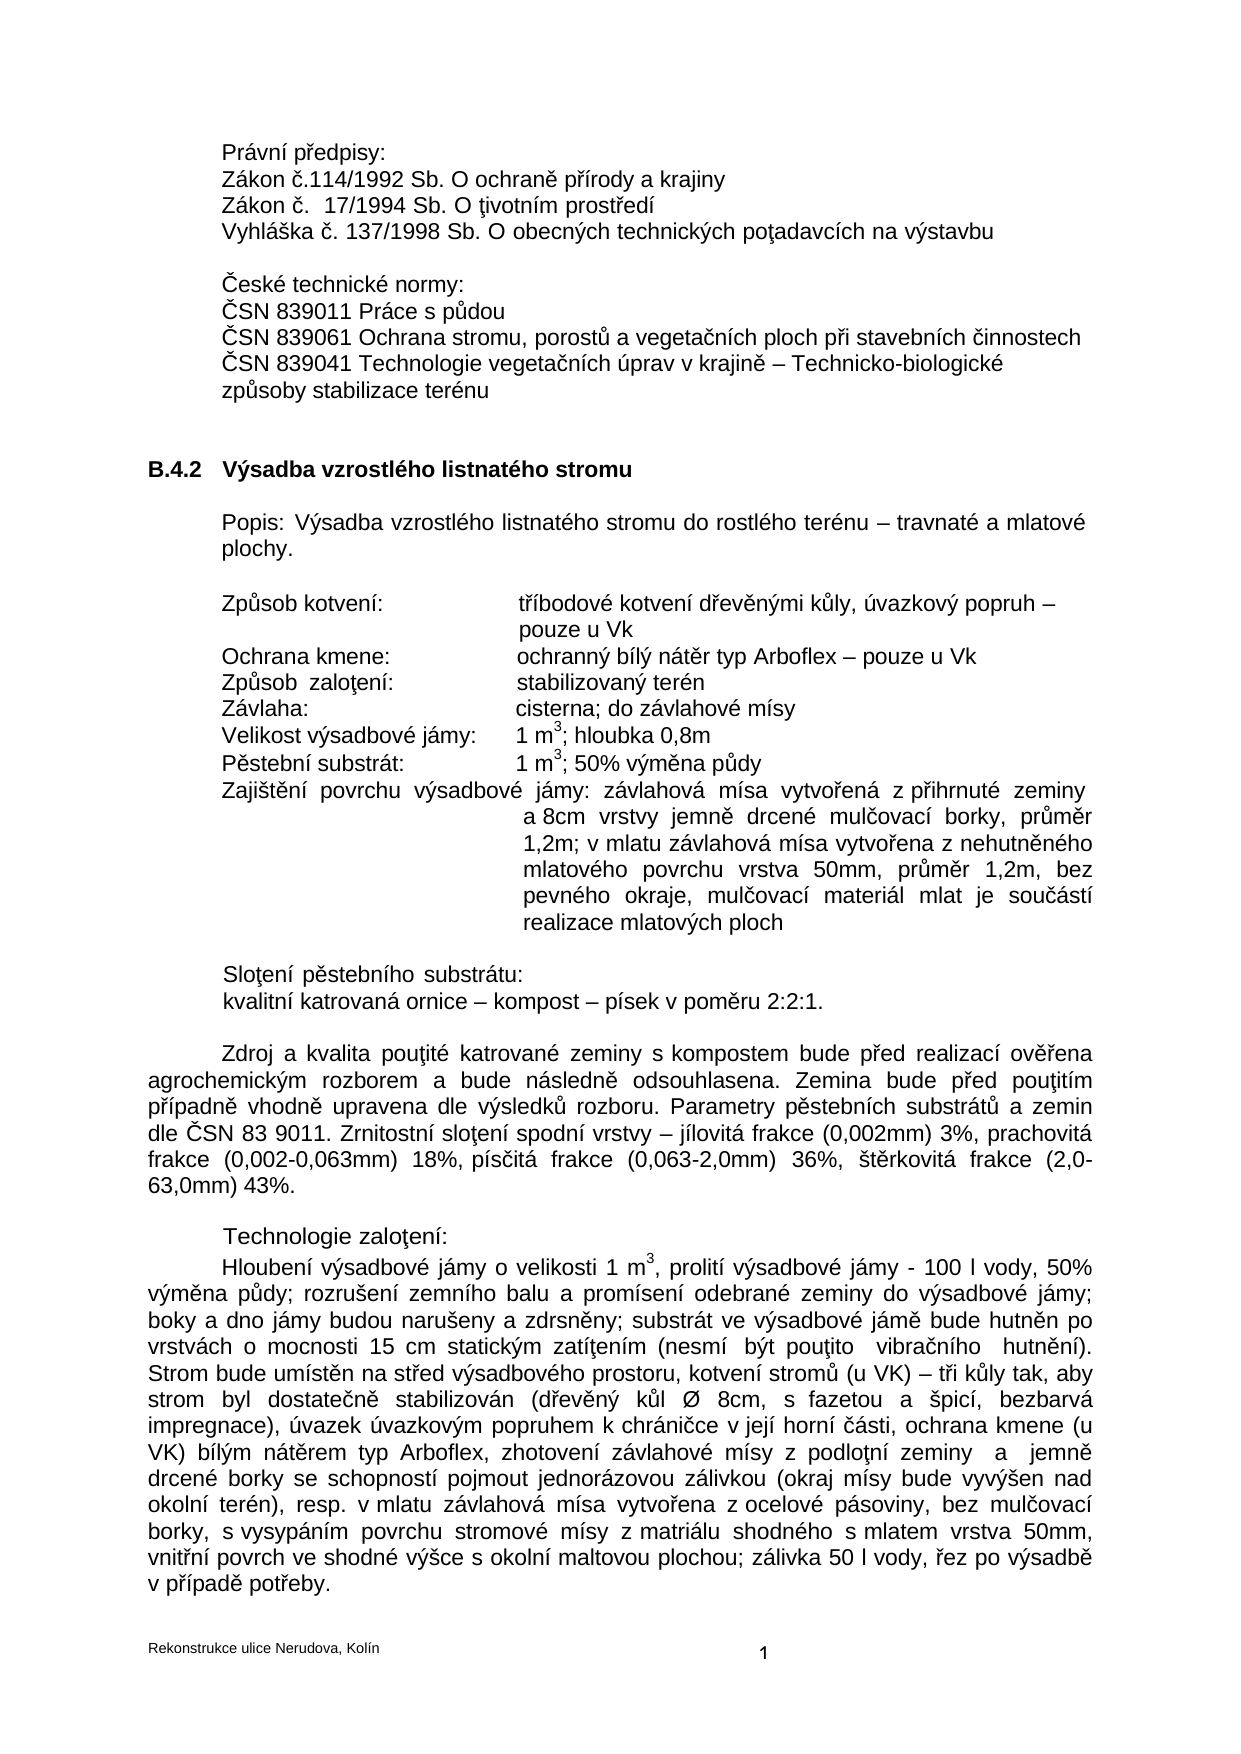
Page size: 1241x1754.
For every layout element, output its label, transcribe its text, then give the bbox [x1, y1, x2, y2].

text Hloubení výsadbové jámy o velikosti 1 m3, prolití výsadbové jámy - 100 l vody, 50% výměna půdy; rozrušení zemního balu a promísení odebrané zeminy do výsadbové jámy; boky a dno jámy budou narušeny a zdrsněny; substrát ve výsadbové jámě bude hutněn po vrstvách o mocnosti 15 cm statickým zatíţením (nesmí být pouţito vibračního hutnění). Strom bude umístěn na střed výsadbového prostoru, kotvení stromů (u VK) – tři kůly tak, aby strom byl dostatečně stabilizován (dřevěný kůl Ø 8cm, s fazetou a špicí, bezbarvá impregnace), úvazek úvazkovým popruhem k chráničce v její horní části, ochrana kmene (u VK) bílým nátěrem typ Arboflex, zhotovení závlahové mísy z podloţní zeminy a jemně drcené borky se schopností pojmout jednorázovou zálivkou (okraj mísy bude vyvýšen nad okolní terén), resp. v mlatu závlahová mísa vytvořena z ocelové pásoviny, bez mulčovací borky, s vysypáním povrchu stromové mísy z matriálu shodného s mlatem vrstva 50mm, vnitřní povrch ve shodné výšce s okolní maltovou plochou; zálivka 50 l vody, řez po výsadbě v případě potřeby. [148, 1250, 1093, 1597]
text pouze u Vk [135, 616, 1016, 643]
text Popis: Výsadba vzrostlého listnatého stromu do rostlého terénu – travnaté a mlatové plochy. [221, 508, 1105, 561]
text a 8cm vrstvy jemně drcené mulčovací borky, průměr 1,2m; v mlatu závlahová mísa vytvořena z nehutněného mlatového povrchu vrstva 50mm, průměr 1,2m, bez pevného okraje, mulčovací materiál mlat je součástí realizace mlatových ploch [523, 803, 1093, 935]
text České technické normy: ČSN 839011 Práce s půdou [221, 271, 510, 324]
text Právní předpisy: [221, 139, 1105, 166]
text Vyhláška č. 137/1998 Sb. O obecných technických poţadavcích na výstavbu [221, 219, 1105, 245]
text Zdroj a kvalita pouţité katrované zeminy s kompostem bude před realizací ověřena agrochemickým rozborem a bude následně odsouhlasena. Zemina bude před pouţitím případně vhodně upravena dle výsledků rozboru. Parametry pěstebních substrátů a zemin dle ČSN 83 9011. Zrnitostní sloţení spodní vrstvy – jílovitá frakce (0,002mm) 3%, prachovitá frakce (0,002-0,063mm) 18%, písčitá frakce (0,063-2,0mm) 36%, štěrkovitá frakce (2,0- 63,0mm) 43%. [148, 1040, 1093, 1198]
text Způsob kotvení: tříbodové kotvení dřevěnými kůly, úvazkový popruh – [221, 590, 1105, 616]
text Technologie zaloţení: [223, 1225, 1105, 1250]
text Zajištění povrchu výsadbové jámy: závlahová mísa vytvořená z přihrnuté zeminy [221, 777, 1105, 803]
text Sloţení pěstebního substrátu: [223, 961, 1105, 988]
text Zákon č.114/1992 Sb. O ochraně přírody a krajiny Zákon č. 17/1994 Sb. O ţivotním prostředí [221, 166, 776, 219]
text Závlaha: cisterna; do závlahové mísy Velikost výsadbové jámy: 1 m3; hloubka 0,8m Pěstební substrát: 1 m3; 50% výměna půdy [221, 697, 800, 776]
text Ochrana kmene: ochranný bílý nátěr typ Arboflex – pouze u Vk Způsob zaloţení: stabilizovaný terén [221, 643, 979, 695]
text ČSN 839061 Ochrana stromu, porostů a vegetačních ploch při stavebních činnostech ČSN 839041 Technologie vegetačních úprav v krajině – Technicko-biologické způsoby stabilizace terénu [221, 324, 1087, 403]
subtitle Výsadba vzrostlého listnatého stromu [148, 456, 1105, 482]
text kvalitní katrovaná ornice – kompost – písek v poměru 2:2:1. [223, 988, 1105, 1014]
